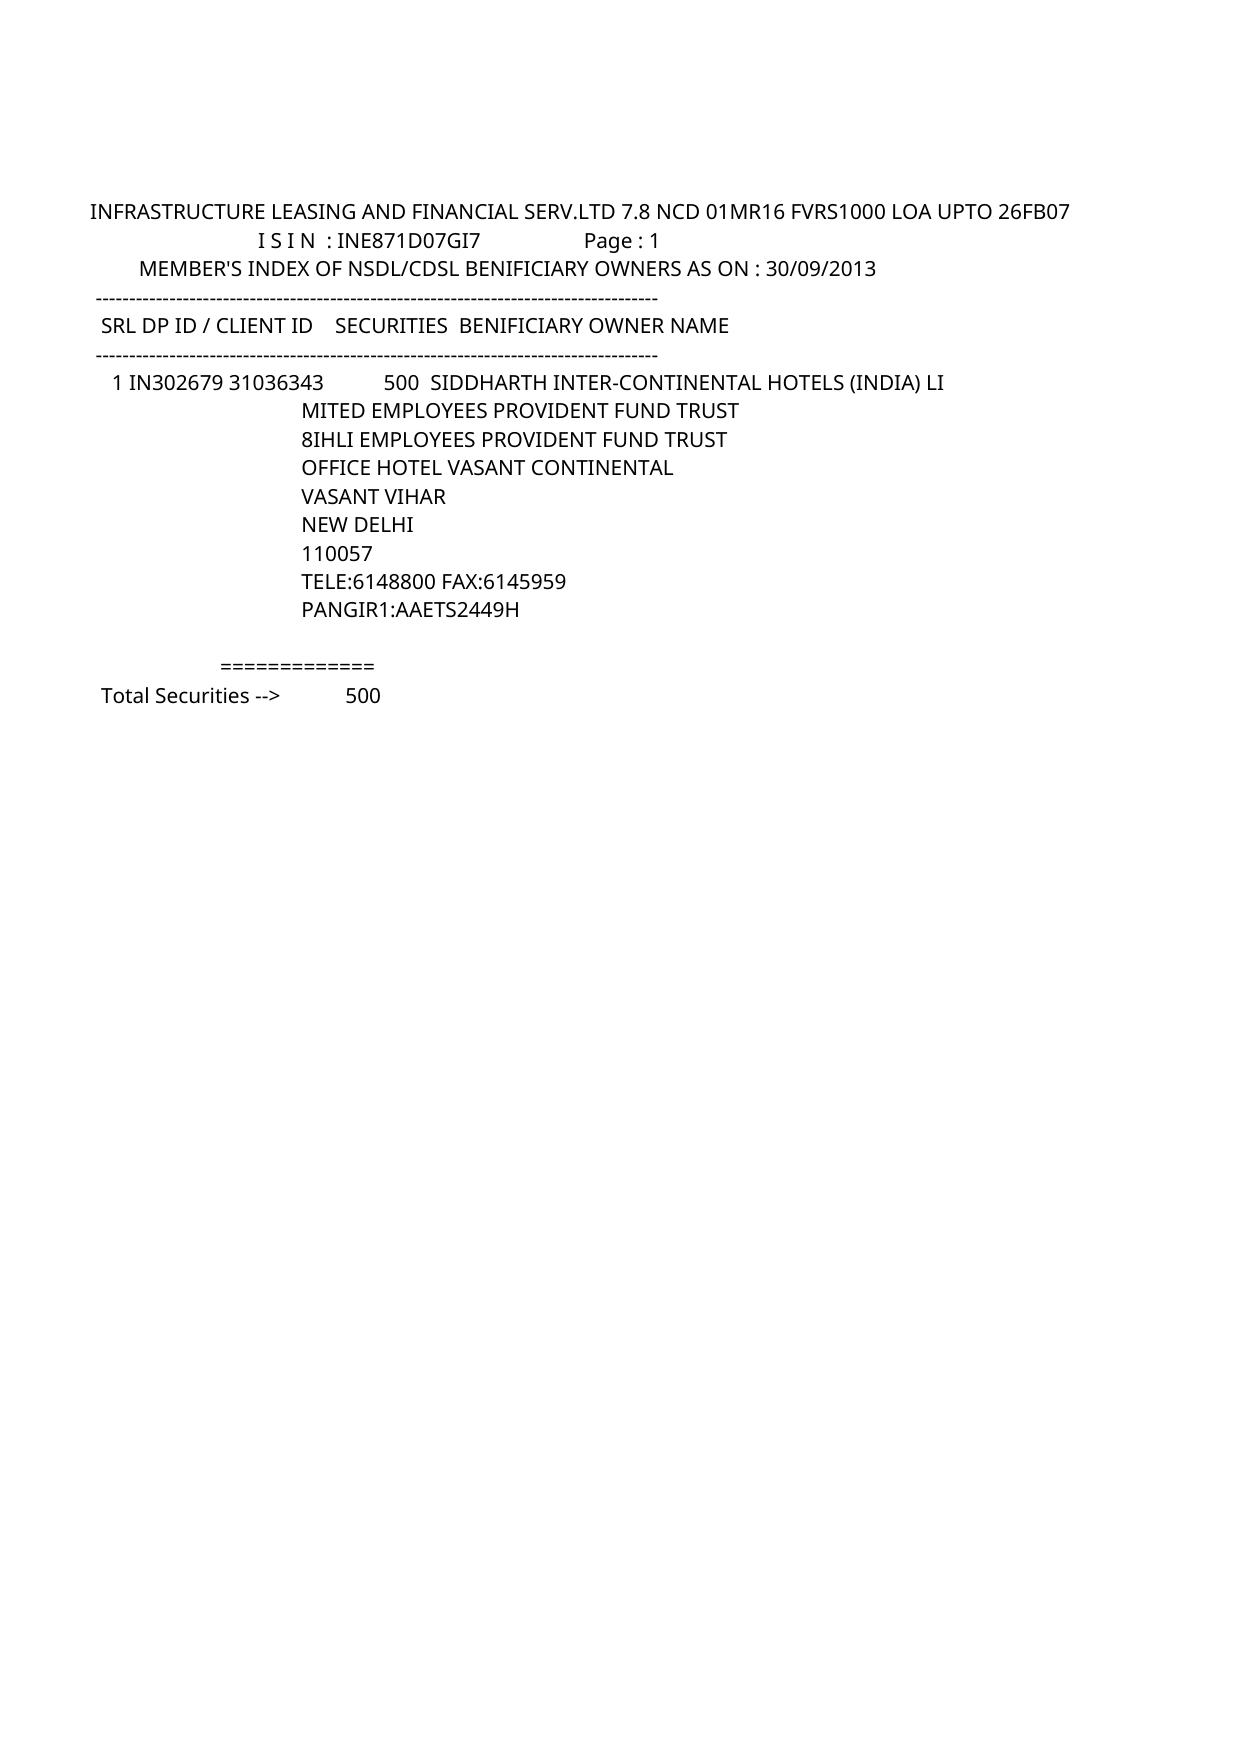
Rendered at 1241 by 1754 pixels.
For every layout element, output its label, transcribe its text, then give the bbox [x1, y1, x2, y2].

text OFFICE HOTEL VASANT CONTINENTAL [90, 453, 1165, 482]
text SRL DP ID / CLIENT ID SECURITIES BENIFICIARY OWNER NAME [90, 311, 1165, 340]
text MEMBER'S INDEX OF NSDL/CDSL BENIFICIARY OWNERS AS ON : 30/09/2013 [90, 254, 1165, 283]
text I S I N : INE871D07GI7 Page : 1 [90, 226, 1165, 254]
text TELE:6148800 FAX:6145959 [90, 567, 1165, 596]
text ------------------------------------------------------------------------------------ [90, 283, 1165, 311]
text MITED EMPLOYEES PROVIDENT FUND TRUST [90, 397, 1165, 425]
text 110057 [90, 539, 1165, 567]
text INFRASTRUCTURE LEASING AND FINANCIAL SERV.LTD 7.8 NCD 01MR16 FVRS1000 LOA UPTO 26FB07 [90, 197, 1165, 226]
text ------------------------------------------------------------------------------------ [90, 340, 1165, 368]
text PANGIR1:AAETS2449H [90, 596, 1165, 624]
text Total Securities --> 500 [90, 681, 1165, 709]
text VASANT VIHAR [90, 482, 1165, 510]
text 1 IN302679 31036343 500 SIDDHARTH INTER-CONTINENTAL HOTELS (INDIA) LI [90, 368, 1165, 397]
text NEW DELHI [90, 510, 1165, 539]
text ============= [90, 652, 1165, 681]
text 8IHLI EMPLOYEES PROVIDENT FUND TRUST [90, 425, 1165, 453]
